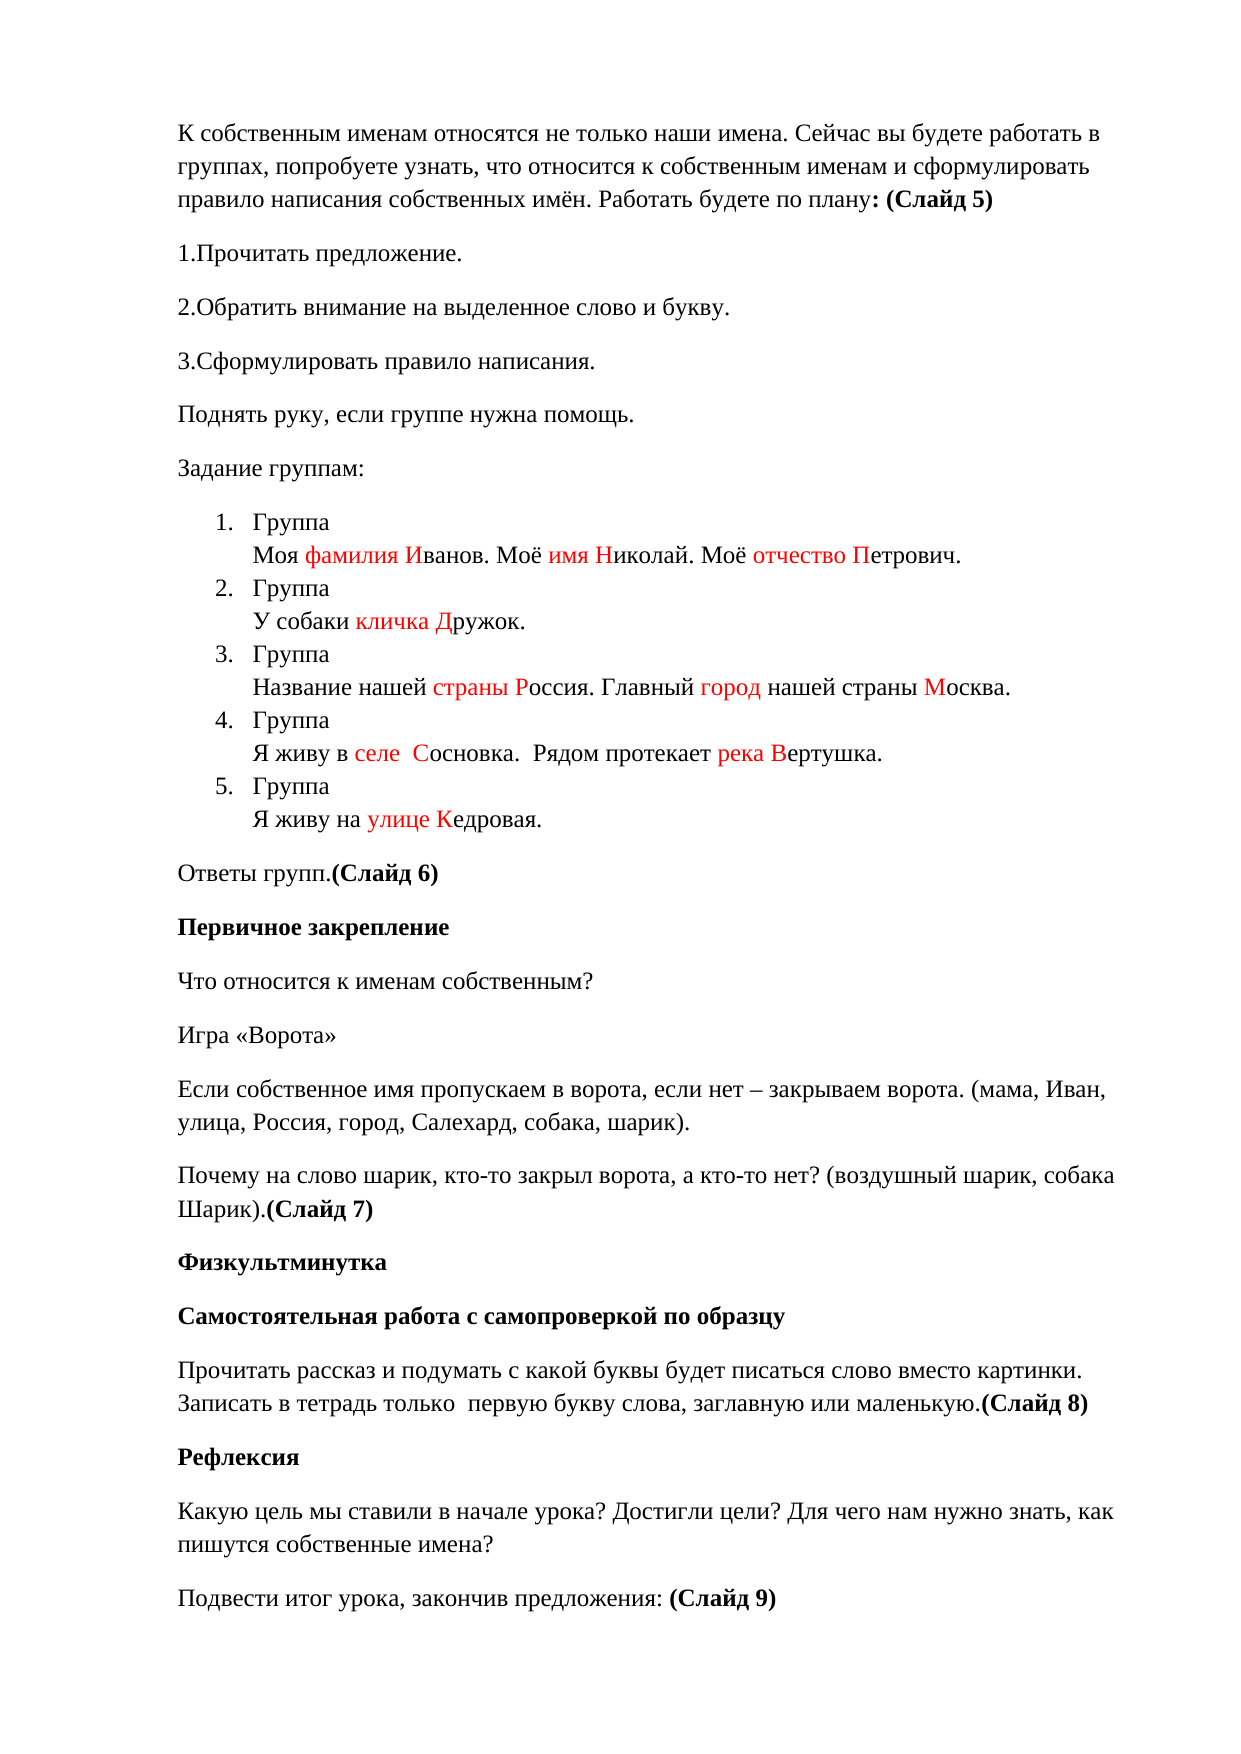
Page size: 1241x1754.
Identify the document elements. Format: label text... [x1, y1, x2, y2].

list Я живу на улице Кедровая. [252, 804, 1152, 833]
list Группа [215, 639, 1152, 668]
text Ответы групп.(Слайд 6) [177, 858, 1152, 887]
list Название нашей страны Россия. Главный город нашей страны Москва. [252, 672, 1152, 701]
text Какую цель мы ставили в начале урока? Достигли цели? Для чего нам нужно знать, как пишутся собственные имена? [177, 1496, 1152, 1558]
text Подвести итог урока, закончив предложения: (Слайд 9) [177, 1583, 1152, 1612]
list У собаки кличка Дружок. [252, 606, 1152, 635]
text Самостоятельная работа с самопроверкой по образцу [177, 1301, 1152, 1330]
list Группа [215, 771, 1152, 800]
text 2.Обратить внимание на выделенное слово и букву. [177, 292, 1152, 321]
text Физкультминутка [177, 1247, 1152, 1276]
text 3.Сформулировать правило написания. [177, 346, 1152, 374]
text Задание группам: [177, 453, 1152, 482]
text Почему на слово шарик, кто-то закрыл ворота, а кто-то нет? (воздушный шарик, собака Шарик).(Слайд 7) [177, 1161, 1152, 1222]
text Первичное закрепление [177, 912, 1152, 941]
text Прочитать рассказ и подумать с какой буквы будет писаться слово вместо картинки. Записать в тетрадь только первую букву слова, заглавную или маленькую.(Слайд 8) [177, 1355, 1152, 1417]
list Группа [215, 507, 1152, 536]
text 1.Прочитать предложение. [177, 238, 1152, 267]
text Поднять руку, если группе нужна помощь. [177, 399, 1152, 428]
list Моя фамилия Иванов. Моё имя Николай. Моё отчество Петрович. [252, 540, 1152, 569]
text Рефлексия [177, 1442, 1152, 1471]
text Если собственное имя пропускаем в ворота, если нет – закрываем ворота. (мама, Иван, улица, Россия, город, Салехард, собака, шарик). [177, 1074, 1152, 1136]
text Что относится к именам собственным? [177, 966, 1152, 995]
list Группа [215, 573, 1152, 602]
text Игра «Ворота» [177, 1020, 1152, 1049]
text К собственным именам относятся не только наши имена. Сейчас вы будете работать в группах, попробуете узнать, что относится к собственным именам и сформулировать правило написания собственных имён. Работать будете по плану: (Слайд 5) [177, 118, 1152, 213]
list Я живу в селе Сосновка. Рядом протекает река Вертушка. [252, 738, 1152, 767]
list Группа [215, 705, 1152, 734]
